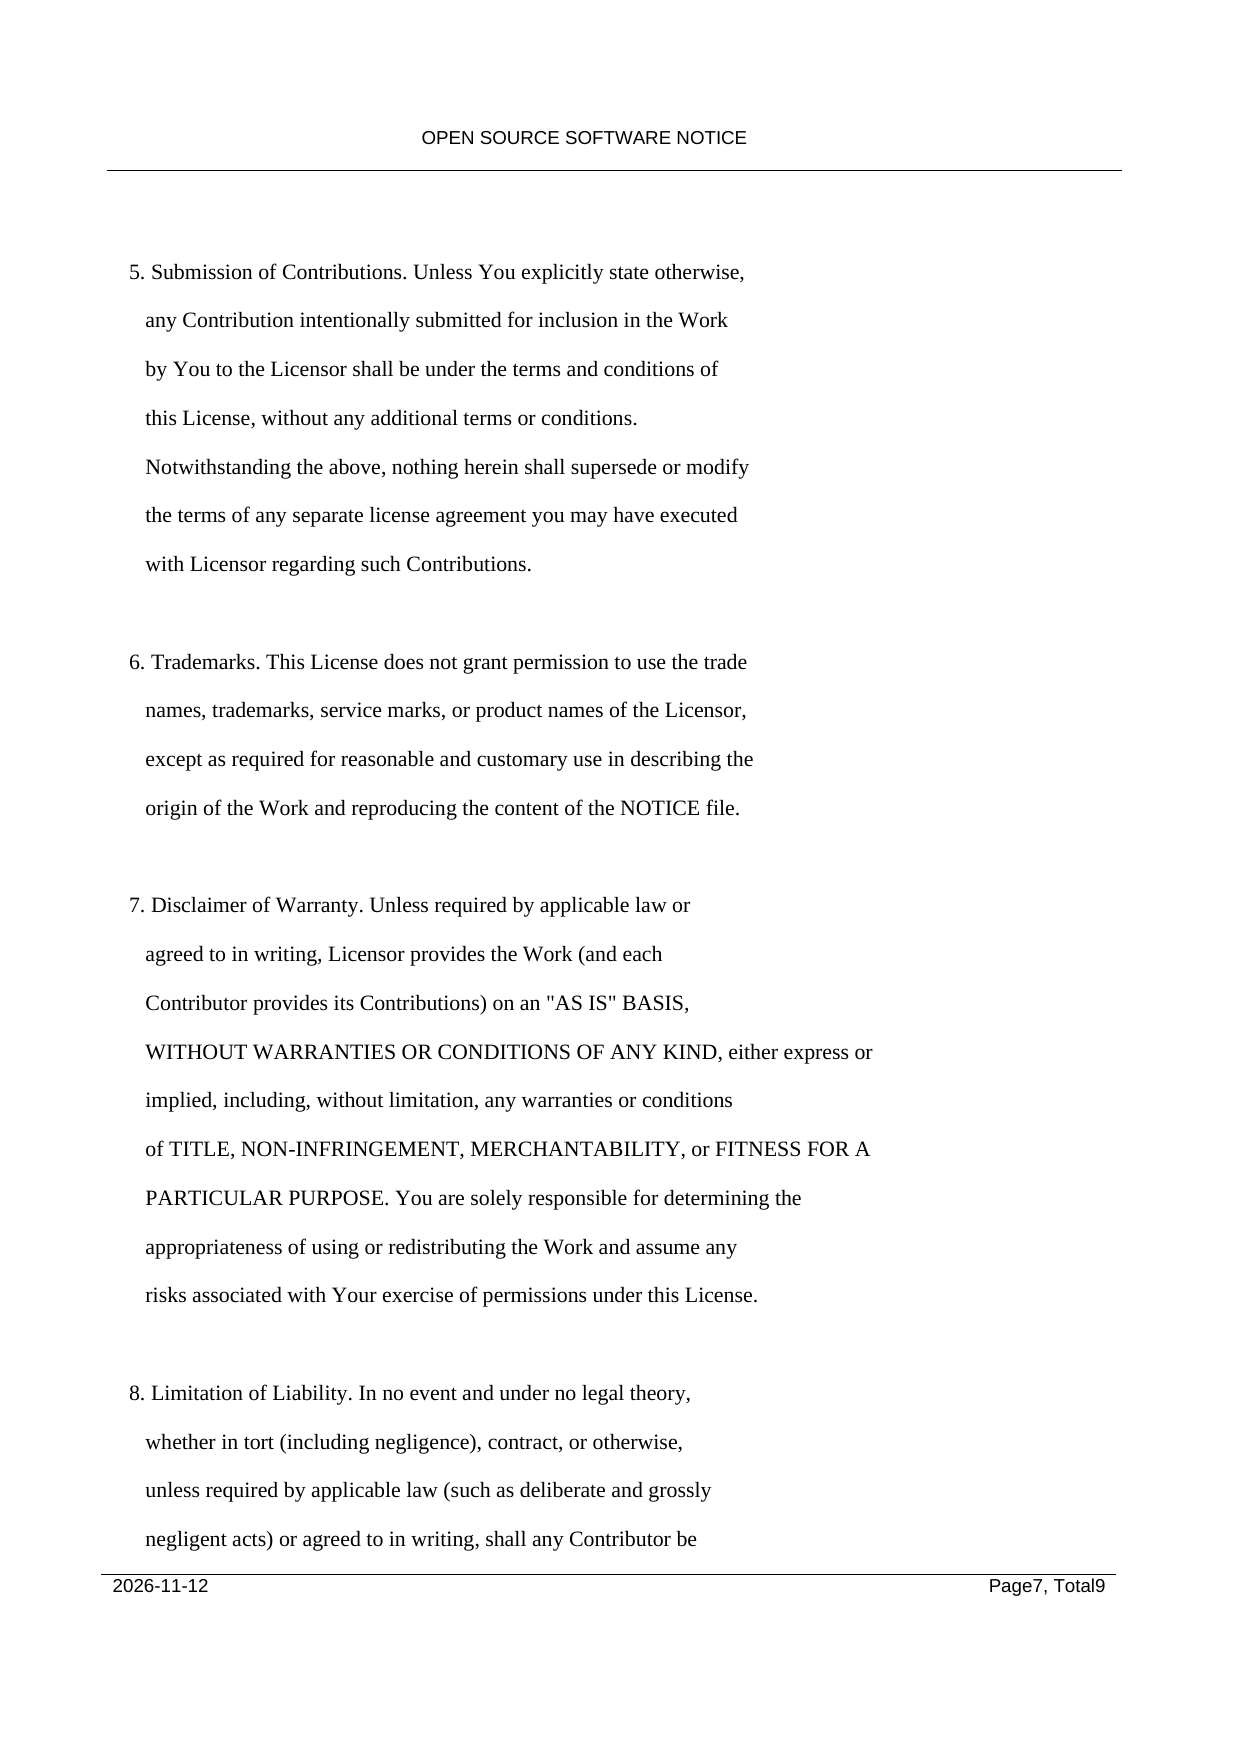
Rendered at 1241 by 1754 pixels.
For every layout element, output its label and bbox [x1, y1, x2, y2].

text [112, 206, 1128, 1555]
